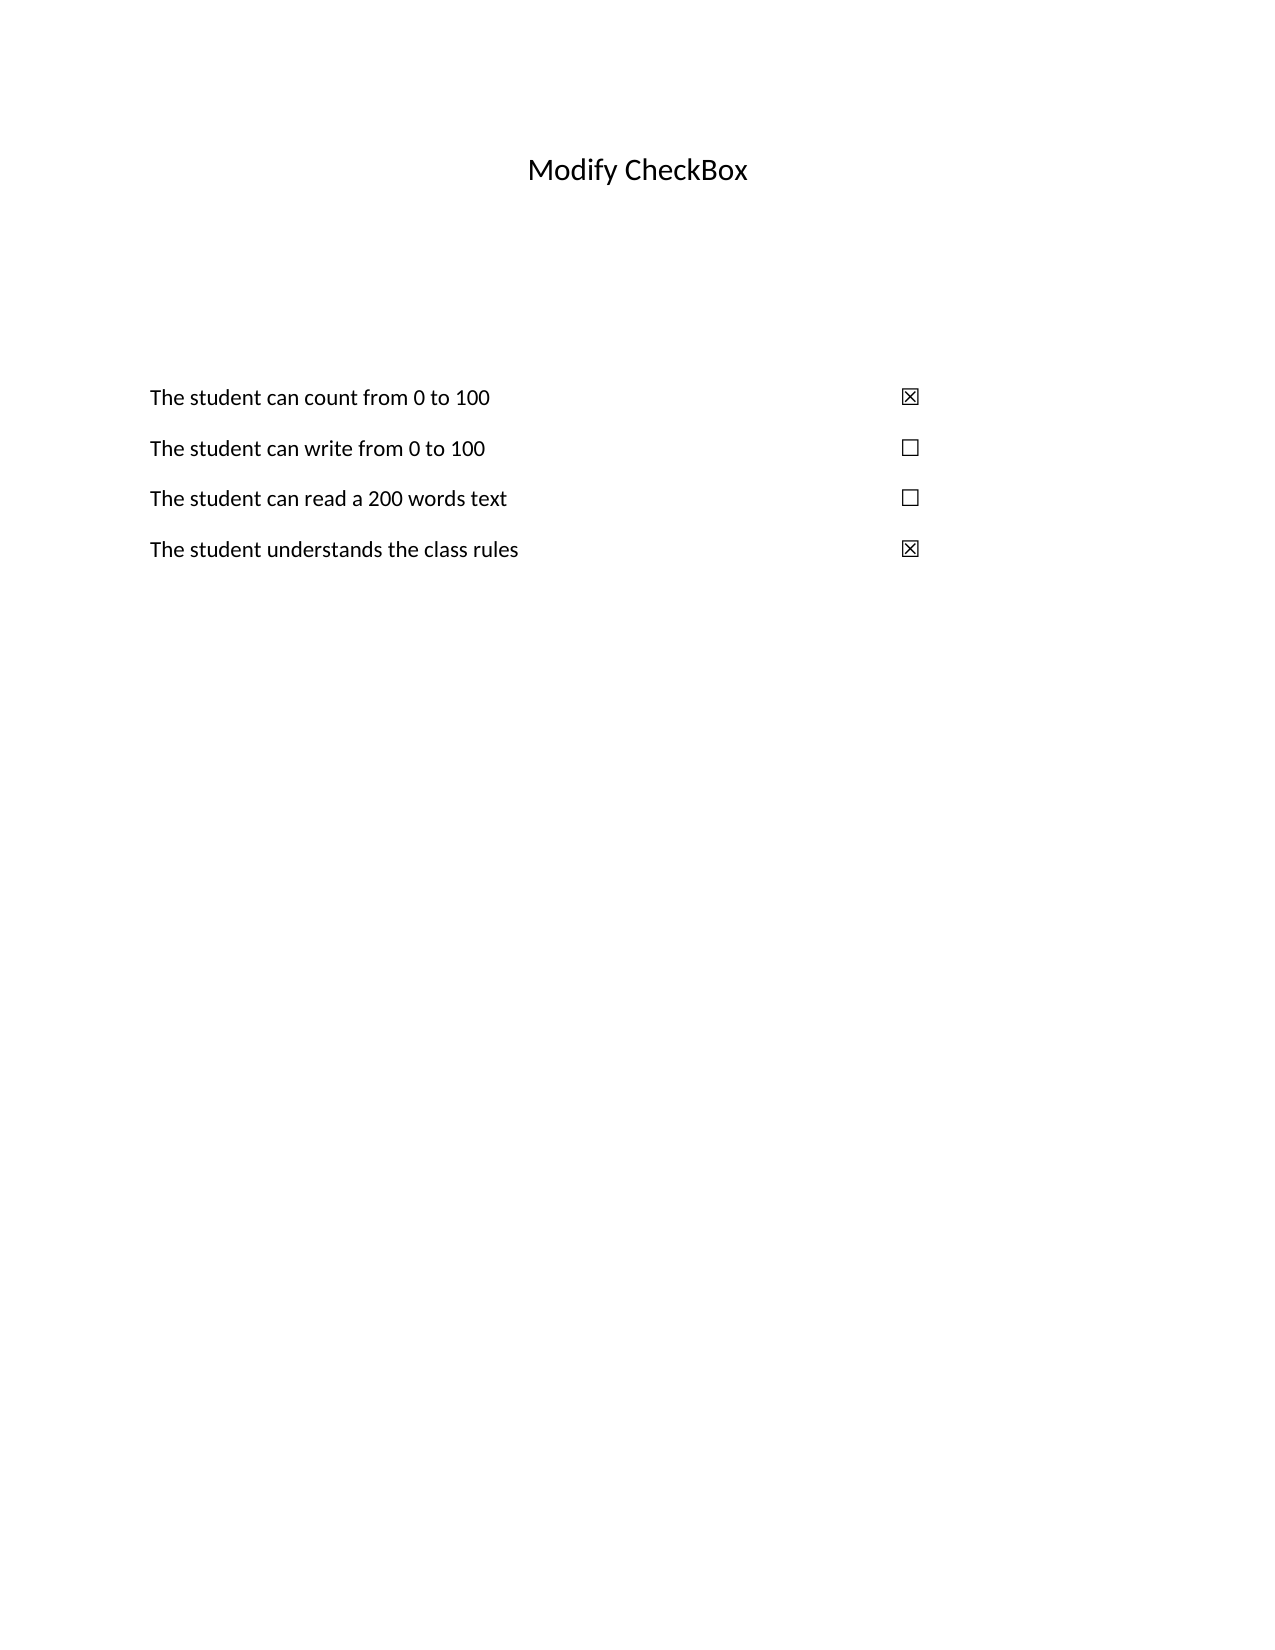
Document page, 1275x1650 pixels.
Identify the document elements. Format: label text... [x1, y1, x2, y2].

text The student can write from 0 to 100 [150, 432, 1125, 463]
text The student understands the class rules [150, 532, 1125, 564]
text The student can read a 200 words text [150, 482, 1125, 513]
text Modify CheckBox [150, 150, 1125, 188]
text The student can count from 0 to 100 [150, 381, 1125, 412]
